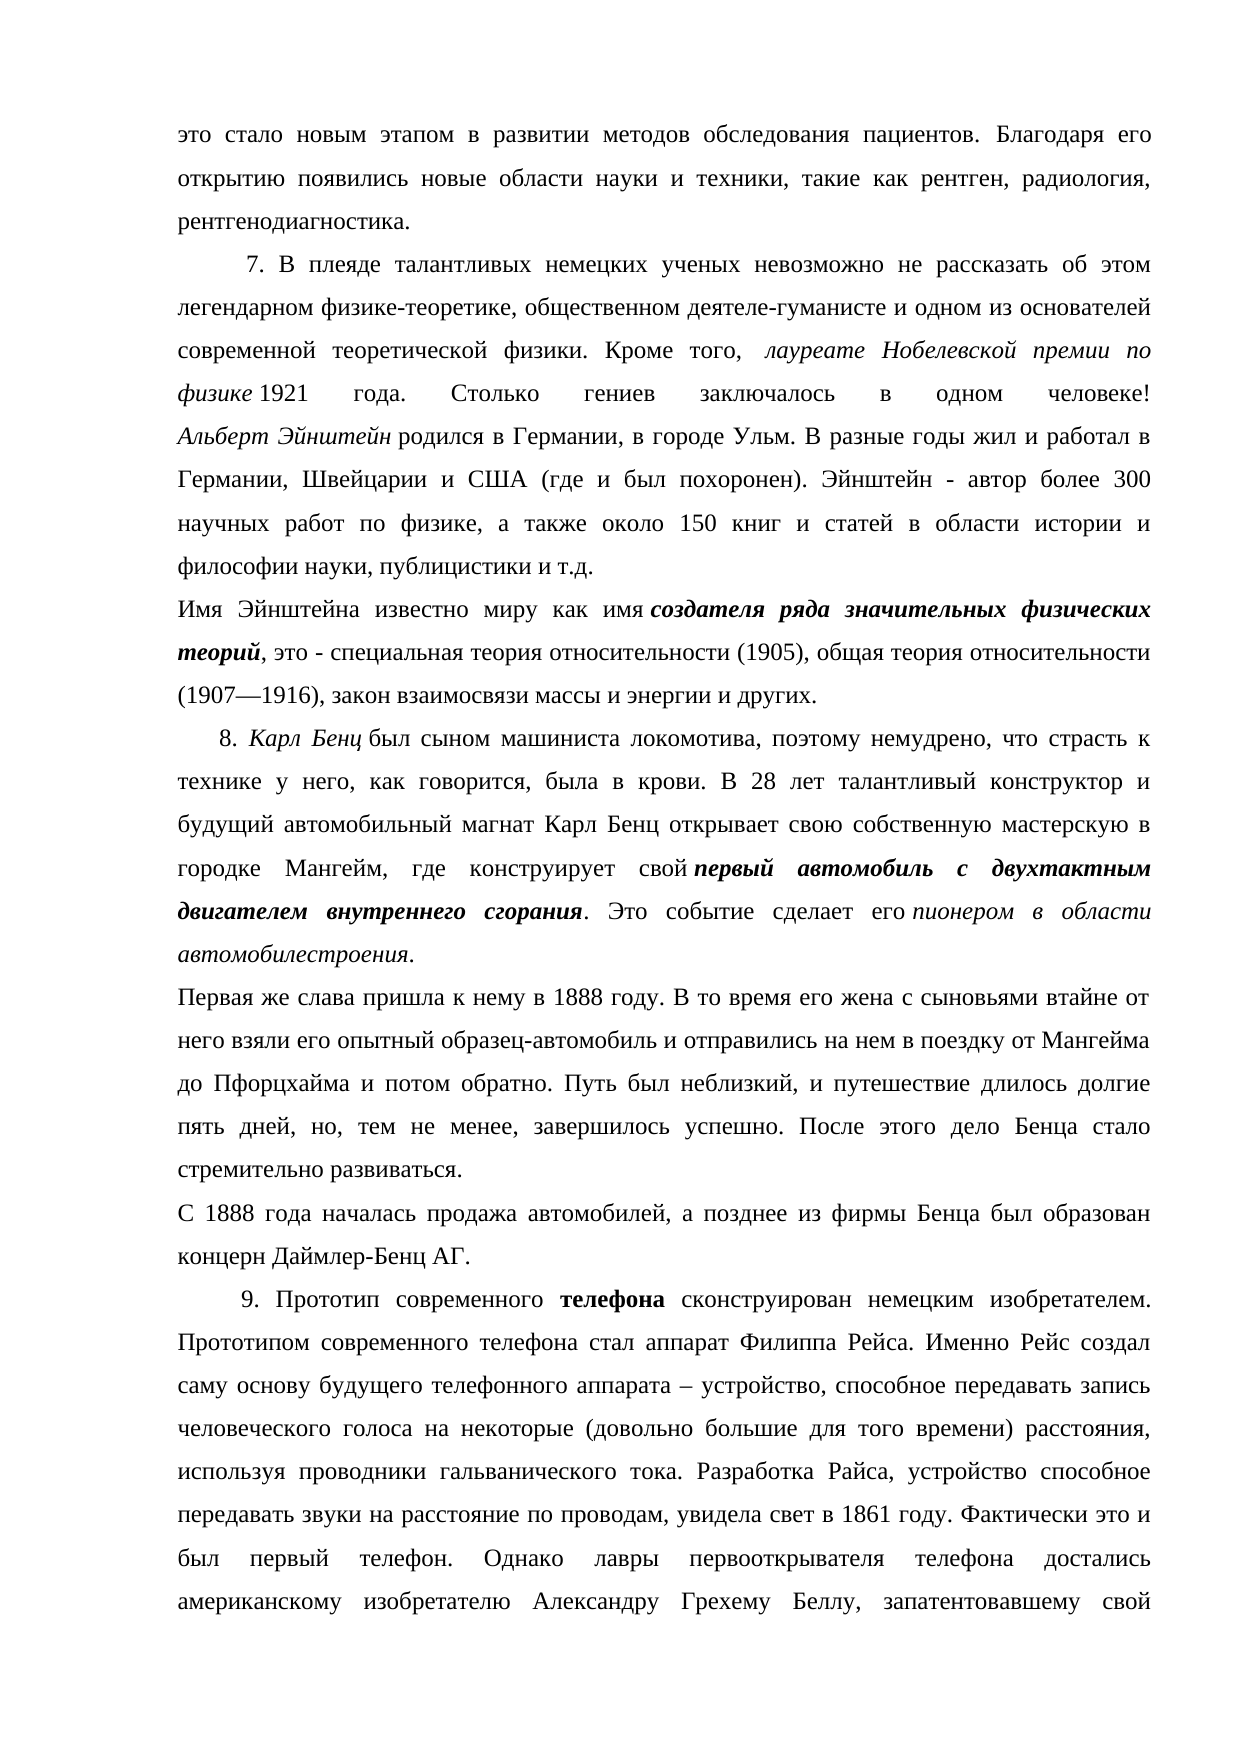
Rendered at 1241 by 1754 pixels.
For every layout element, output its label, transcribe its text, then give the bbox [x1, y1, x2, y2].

text 8. Карл Бенц был сыном машиниста локомотива, поэтому немудрено, что страсть к технике у него, как говорится, была в крови. В 28 лет талантливый конструктор и будущий автомобильный магнат Карл Бенц открывает свою собственную мастерскую в городке Мангейм, где конструирует свой первый автомобиль с двухтактным двигателем внутреннего сгорания. Это событие сделает его пионером в области автомобилестроения. [177, 723, 1152, 968]
text 7. В плеяде талантливых немецких ученых невозможно не рассказать об этом легендарном физике-теоретике, общественном деятеле-гуманисте и одном из основателей современной теоретической физики. Кроме того, лауреате Нобелевской премии по физике 1921 года. Столько гениев заключалось в одном человеке! Альберт Эйнштейн родился в Германии, в городе Ульм. В разные годы жил и работал в Германии, Швейцарии и США (где и был похоронен). Эйнштейн - автор более 300 научных работ по физике, а также около 150 книг и статей в области истории и философии науки, публицистики и т.д. [177, 249, 1152, 579]
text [177, 118, 1152, 234]
text Первая же слава пришла к нему в 1888 году. В то время его жена с сыновьями втайне от него взяли его опытный образец-автомобиль и отправились на нем в поездку от Мангейма до Пфорцхайма и потом обратно. Путь был неблизкий, и путешествие длилось долгие пять дней, но, тем не менее, завершилось успешно. После этого дело Бенца стало стремительно развиваться. [177, 982, 1152, 1183]
text Имя Эйнштейна известно миру как имя создателя ряда значительных физических теорий, это - специальная теория относительности (1905), общая теория относительности (1907—1916), закон взаимосвязи массы и энергии и других. [177, 594, 1152, 709]
text С 1888 года началась продажа автомобилей, а позднее из фирмы Бенца был образован концерн Даймлер-Бенц АГ. [177, 1198, 1152, 1269]
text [177, 1284, 1152, 1614]
